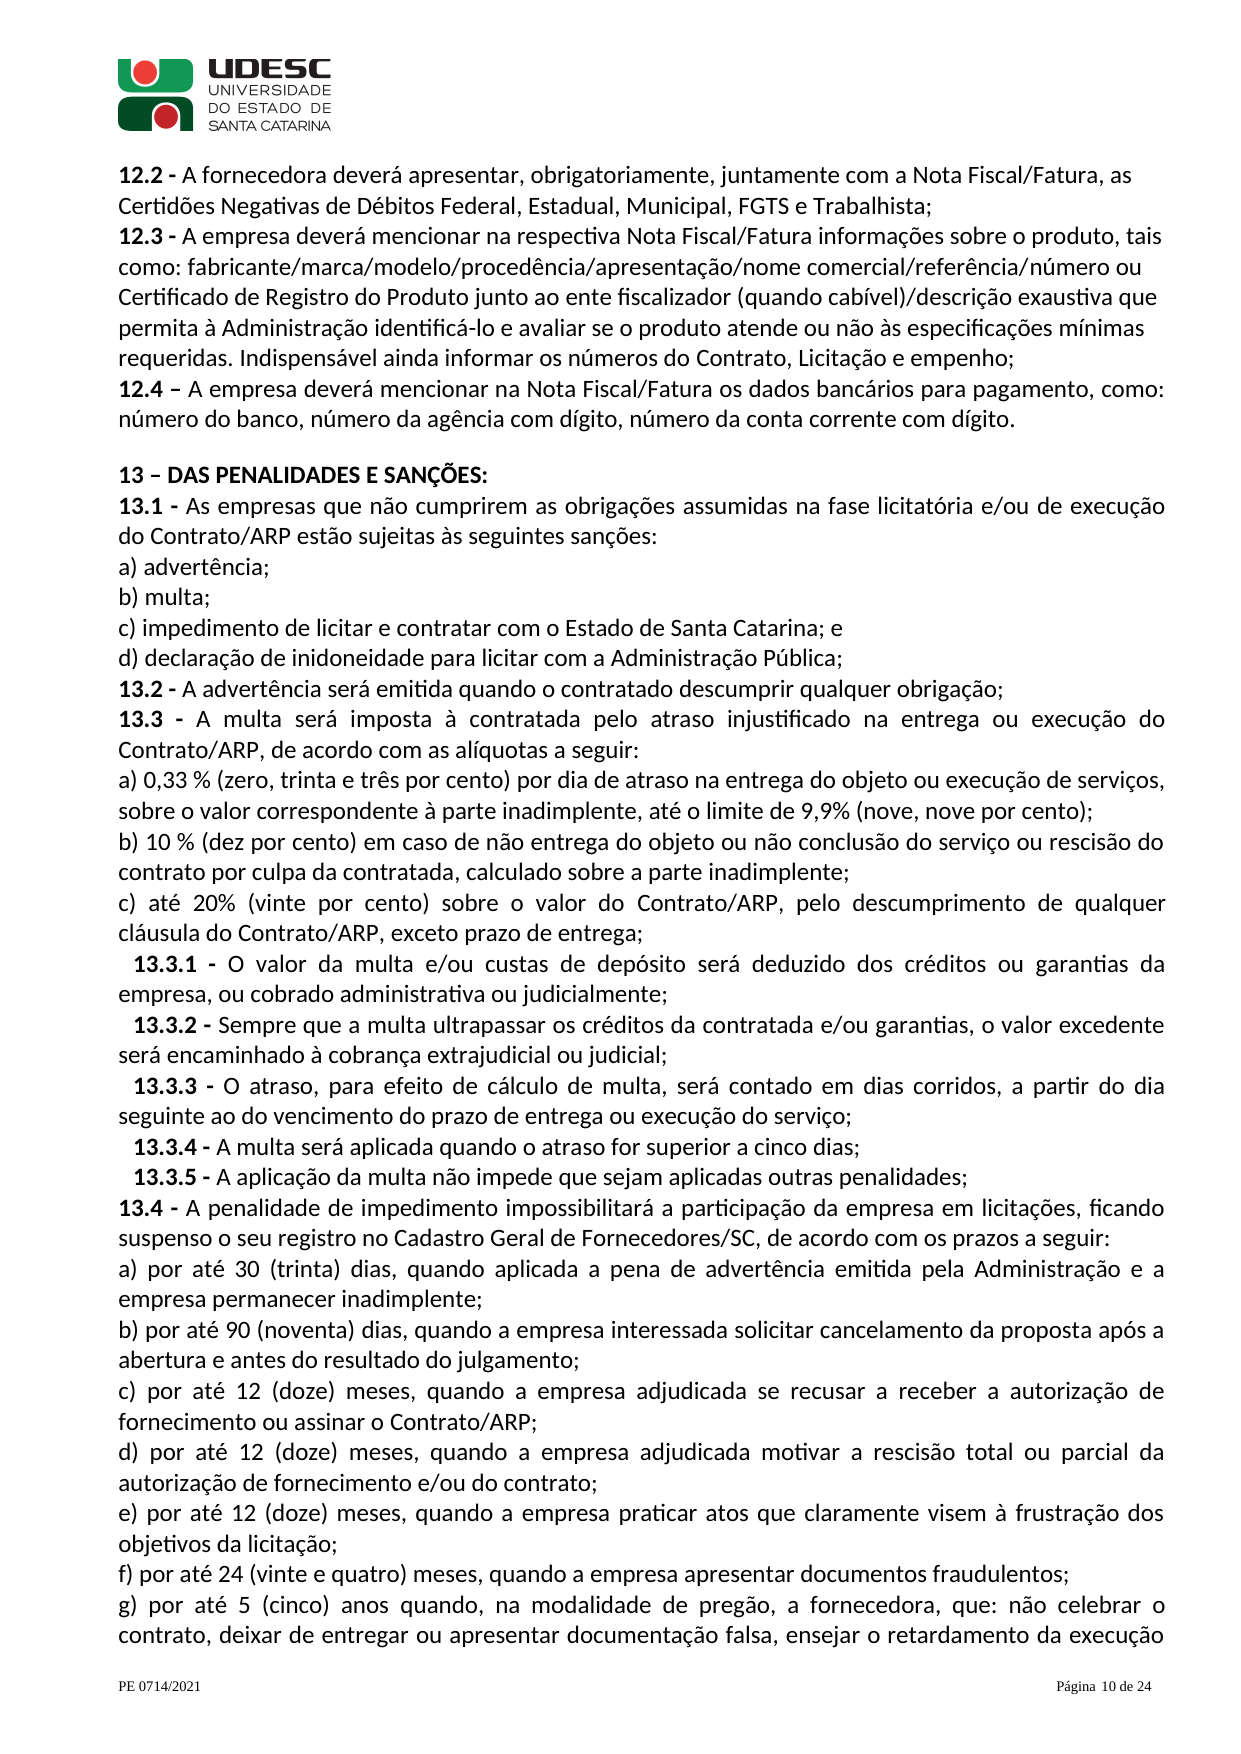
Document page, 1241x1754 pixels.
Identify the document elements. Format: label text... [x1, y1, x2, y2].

text a) 0,33 % (zero, trinta e três por cento) por dia de atraso na entrega do objeto ou execução de serviços, sobre o valor correspondente à parte inadimplente, até o limite de 9,9% (nove, nove por cento); [118, 765, 1166, 826]
text 13.3.3 - O atraso, para efeito de cálculo de multa, será contado em dias corridos, a partir do dia seguinte ao do vencimento do prazo de entrega ou execução do serviço; [118, 1070, 1166, 1131]
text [118, 1589, 1166, 1650]
text 13.2 - A advertência será emitida quando o contratado descumprir qualquer obrigação; [118, 673, 1166, 704]
text 12.4 – A empresa deverá mencionar na Nota Fiscal/Fatura os dados bancários para pagamento, como: número do banco, número da agência com dígito, número da conta corrente com dígito. [118, 373, 1166, 434]
text c) por até 12 (doze) meses, quando a empresa adjudicada se recusar a receber a autorização de fornecimento ou assinar o Contrato/ARP; [118, 1375, 1166, 1436]
text e) por até 12 (doze) meses, quando a empresa praticar atos que claramente visem à frustração dos objetivos da licitação; [118, 1497, 1166, 1558]
text d) por até 12 (doze) meses, quando a empresa adjudicada motivar a rescisão total ou parcial da autorização de fornecimento e/ou do contrato; [118, 1436, 1166, 1497]
text 13.3.1 - O valor da multa e/ou custas de depósito será deduzido dos créditos ou garantias da empresa, ou cobrado administrativa ou judicialmente; [118, 948, 1166, 1009]
picture [118, 59, 331, 131]
text 13.3 - A multa será imposta à contratada pelo atraso injustificado na entrega ou execução do Contrato/ARP, de acordo com as alíquotas a seguir: [118, 704, 1166, 765]
text 13.3.4 - A multa será aplicada quando o atraso for superior a cinco dias; [118, 1131, 1166, 1161]
text c) impedimento de licitar e contratar com o Estado de Santa Catarina; e [118, 612, 1166, 643]
text 13.1 - As empresas que não cumprirem as obrigações assumidas na fase licitatória e/ou de execução do Contrato/ARP estão sujeitas às seguintes sanções: [118, 490, 1166, 551]
text a) por até 30 (trinta) dias, quando aplicada a pena de advertência emitida pela Administração e a empresa permanecer inadimplente; [118, 1253, 1166, 1314]
text 13.3.2 - Sempre que a multa ultrapassar os créditos da contratada e/ou garantias, o valor excedente será encaminhado à cobrança extrajudicial ou judicial; [118, 1009, 1166, 1070]
text f) por até 24 (vinte e quatro) meses, quando a empresa apresentar documentos fraudulentos; [118, 1558, 1166, 1589]
text 13 – DAS PENALIDADES E SANÇÕES: [118, 459, 1166, 490]
text b) 10 % (dez por cento) em caso de não entrega do objeto ou não conclusão do serviço ou rescisão do contrato por culpa da contratada, calculado sobre a parte inadimplente; [118, 826, 1166, 887]
text b) por até 90 (noventa) dias, quando a empresa interessada solicitar cancelamento da proposta após a abertura e antes do resultado do julgamento; [118, 1314, 1166, 1375]
text 12.2 - A fornecedora deverá apresentar, obrigatoriamente, juntamente com a Nota Fiscal/Fatura, as Certidões Negativas de Débitos Federal, Estadual, Municipal, FGTS e Trabalhista; [118, 159, 1166, 220]
text 13.3.5 - A aplicação da multa não impede que sejam aplicadas outras penalidades; [118, 1161, 1166, 1192]
text 13.4 - A penalidade de impedimento impossibilitará a participação da empresa em licitações, ficando suspenso o seu registro no Cadastro Geral de Fornecedores/SC, de acordo com os prazos a seguir: [118, 1192, 1166, 1253]
text c) até 20% (vinte por cento) sobre o valor do Contrato/ARP, pelo descumprimento de qualquer cláusula do Contrato/ARP, exceto prazo de entrega; [118, 887, 1166, 948]
text b) multa; [118, 582, 1166, 612]
text d) declaração de inidoneidade para licitar com a Administração Pública; [118, 643, 1166, 673]
text 12.3 - A empresa deverá mencionar na respectiva Nota Fiscal/Fatura informações sobre o produto, tais como: fabricante/marca/modelo/procedência/apresentação/nome comercial/referência/número ou Certificado de Registro do Produto junto ao ente fiscalizador (quando cabível)/descrição exaustiva que permita à Administração identificá-lo e avaliar se o produto atende ou não às especificações mínimas requeridas. Indispensável ainda informar os números do Contrato, Licitação e empenho; [118, 220, 1166, 373]
text a) advertência; [118, 551, 1166, 582]
